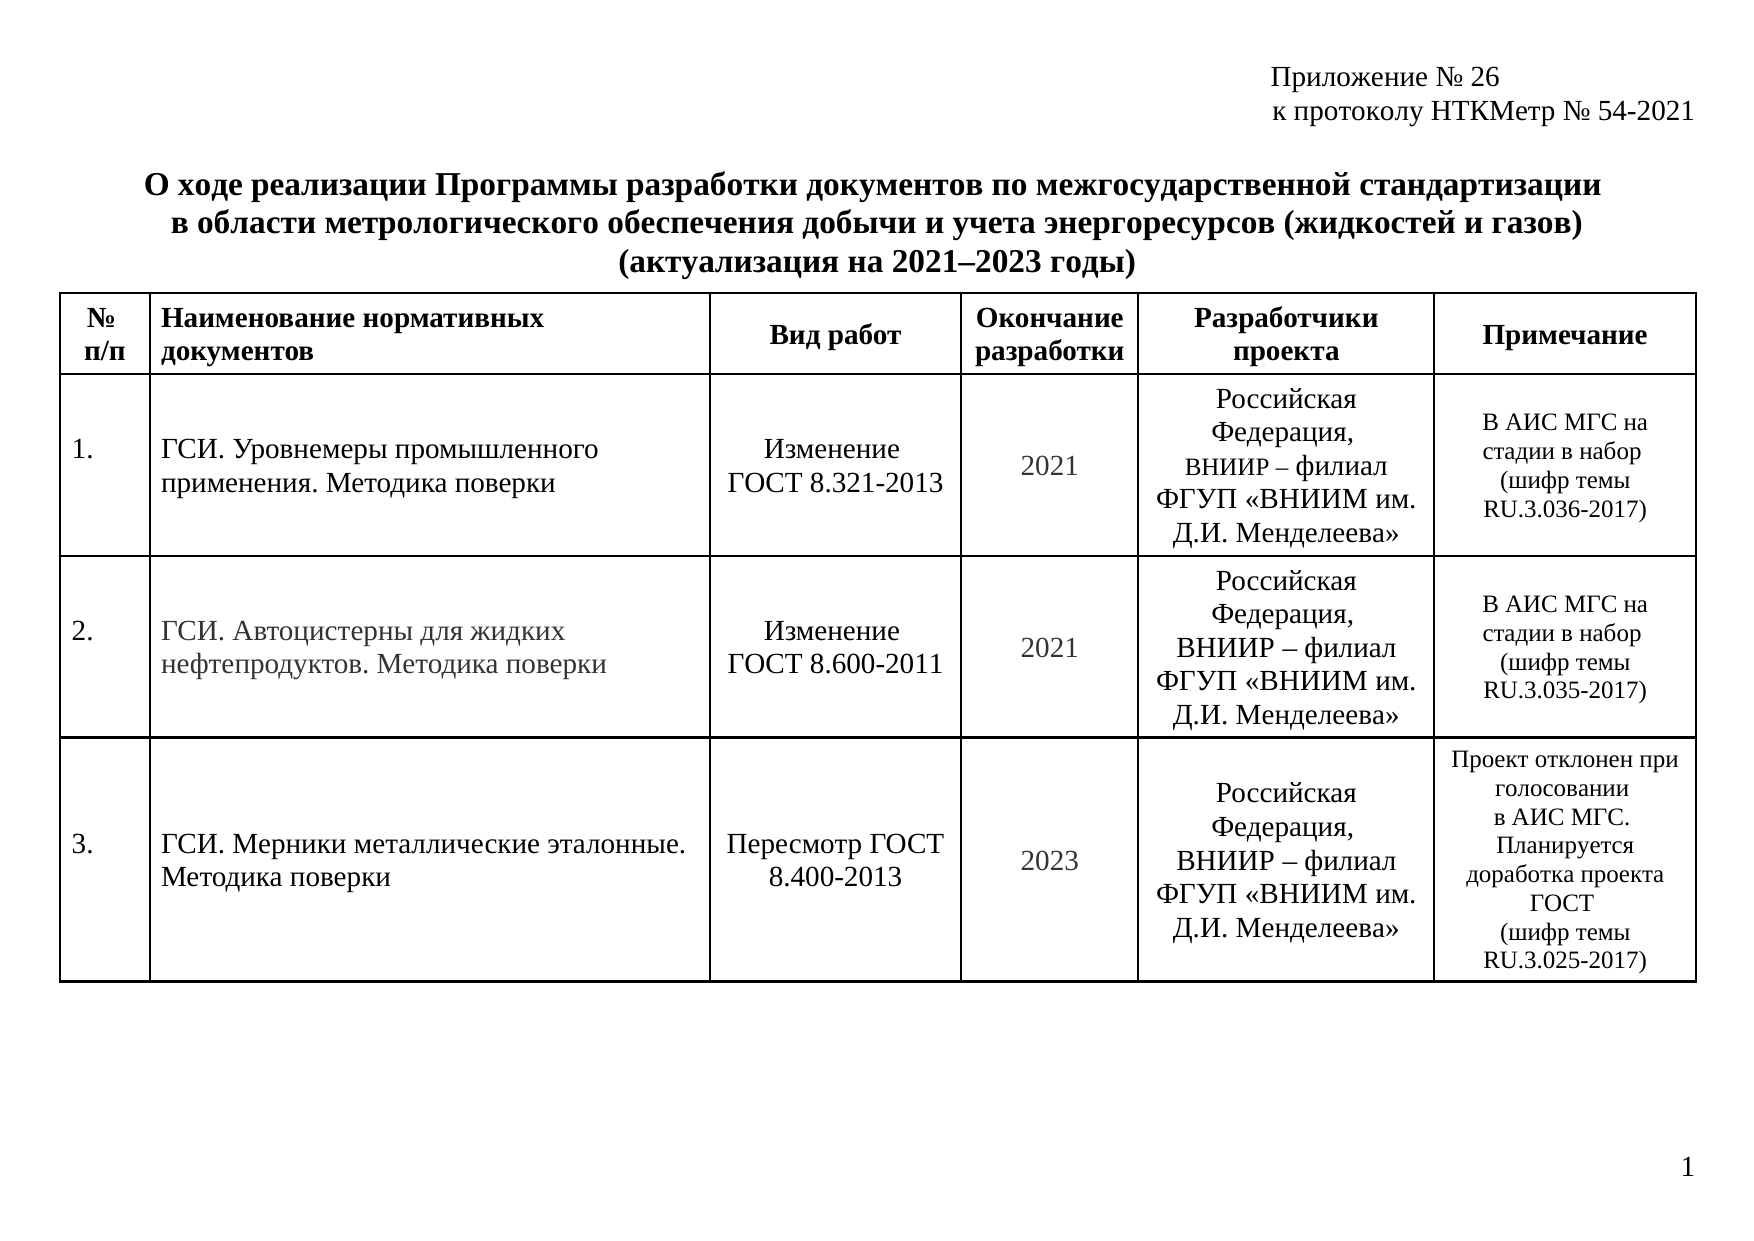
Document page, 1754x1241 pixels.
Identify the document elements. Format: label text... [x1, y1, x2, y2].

table_header № п/п [61, 294, 149, 373]
table_cell В АИС МГС на стадии в набор (шифр темы RU.3.036-2017) [1435, 375, 1695, 555]
table_cell ГСИ. Автоцистерны для жидких нефтепродуктов. Методика поверки [151, 557, 709, 736]
table_cell [61, 557, 149, 736]
table_cell ГСИ. Уровнемеры промышленного применения. Методика поверки [151, 375, 709, 555]
table_cell ГСИ. Мерники металлические эталонные. Методика поверки [151, 739, 709, 980]
table_header Примечание [1435, 294, 1695, 373]
text Приложение № 26 [1075, 59, 1695, 93]
table_cell Пересмотр ГОСТ 8.400-2013 [711, 739, 960, 980]
text к протоколу НТКМетр № 54-2021 [59, 93, 1695, 126]
table_cell Российская Федерация, ВНИИР – филиал ФГУП «ВНИИМ им. Д.И. Менделеева» [1139, 375, 1433, 555]
table_cell 2021 [962, 557, 1137, 736]
table_header Разработчики проекта [1139, 294, 1433, 373]
table_cell 2021 [962, 375, 1137, 555]
table_cell Изменение ГОСТ 8.321-2013 [711, 375, 960, 555]
table_cell [61, 375, 149, 555]
table_header Наименование нормативных документов [151, 294, 709, 373]
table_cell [1139, 739, 1433, 980]
table_header Вид работ [711, 294, 960, 373]
text О ходе реализации Программы разработки документов по межгосударственной стандартизации в области метрологического обеспечения добычи и учета энергоресурсов (жидкостей и газов) (актуализация на 2021–2023 годы) [59, 164, 1695, 279]
table_header Окончание разработки [962, 294, 1137, 373]
table_cell Изменение ГОСТ 8.600-2011 [711, 557, 960, 736]
table_cell Российская Федерация, ВНИИР – филиал ФГУП «ВНИИМ им. Д.И. Менделеева» [1139, 557, 1433, 736]
table_cell Проект отклонен при голосовании в АИС МГС. Планируется доработка проекта ГОСТ (шифр темы RU.3.025-2017) [1435, 739, 1695, 980]
table_cell 2023 [962, 739, 1137, 980]
table_cell [61, 739, 149, 980]
table_cell В АИС МГС на стадии в набор (шифр темы RU.3.035-2017) [1435, 557, 1695, 736]
